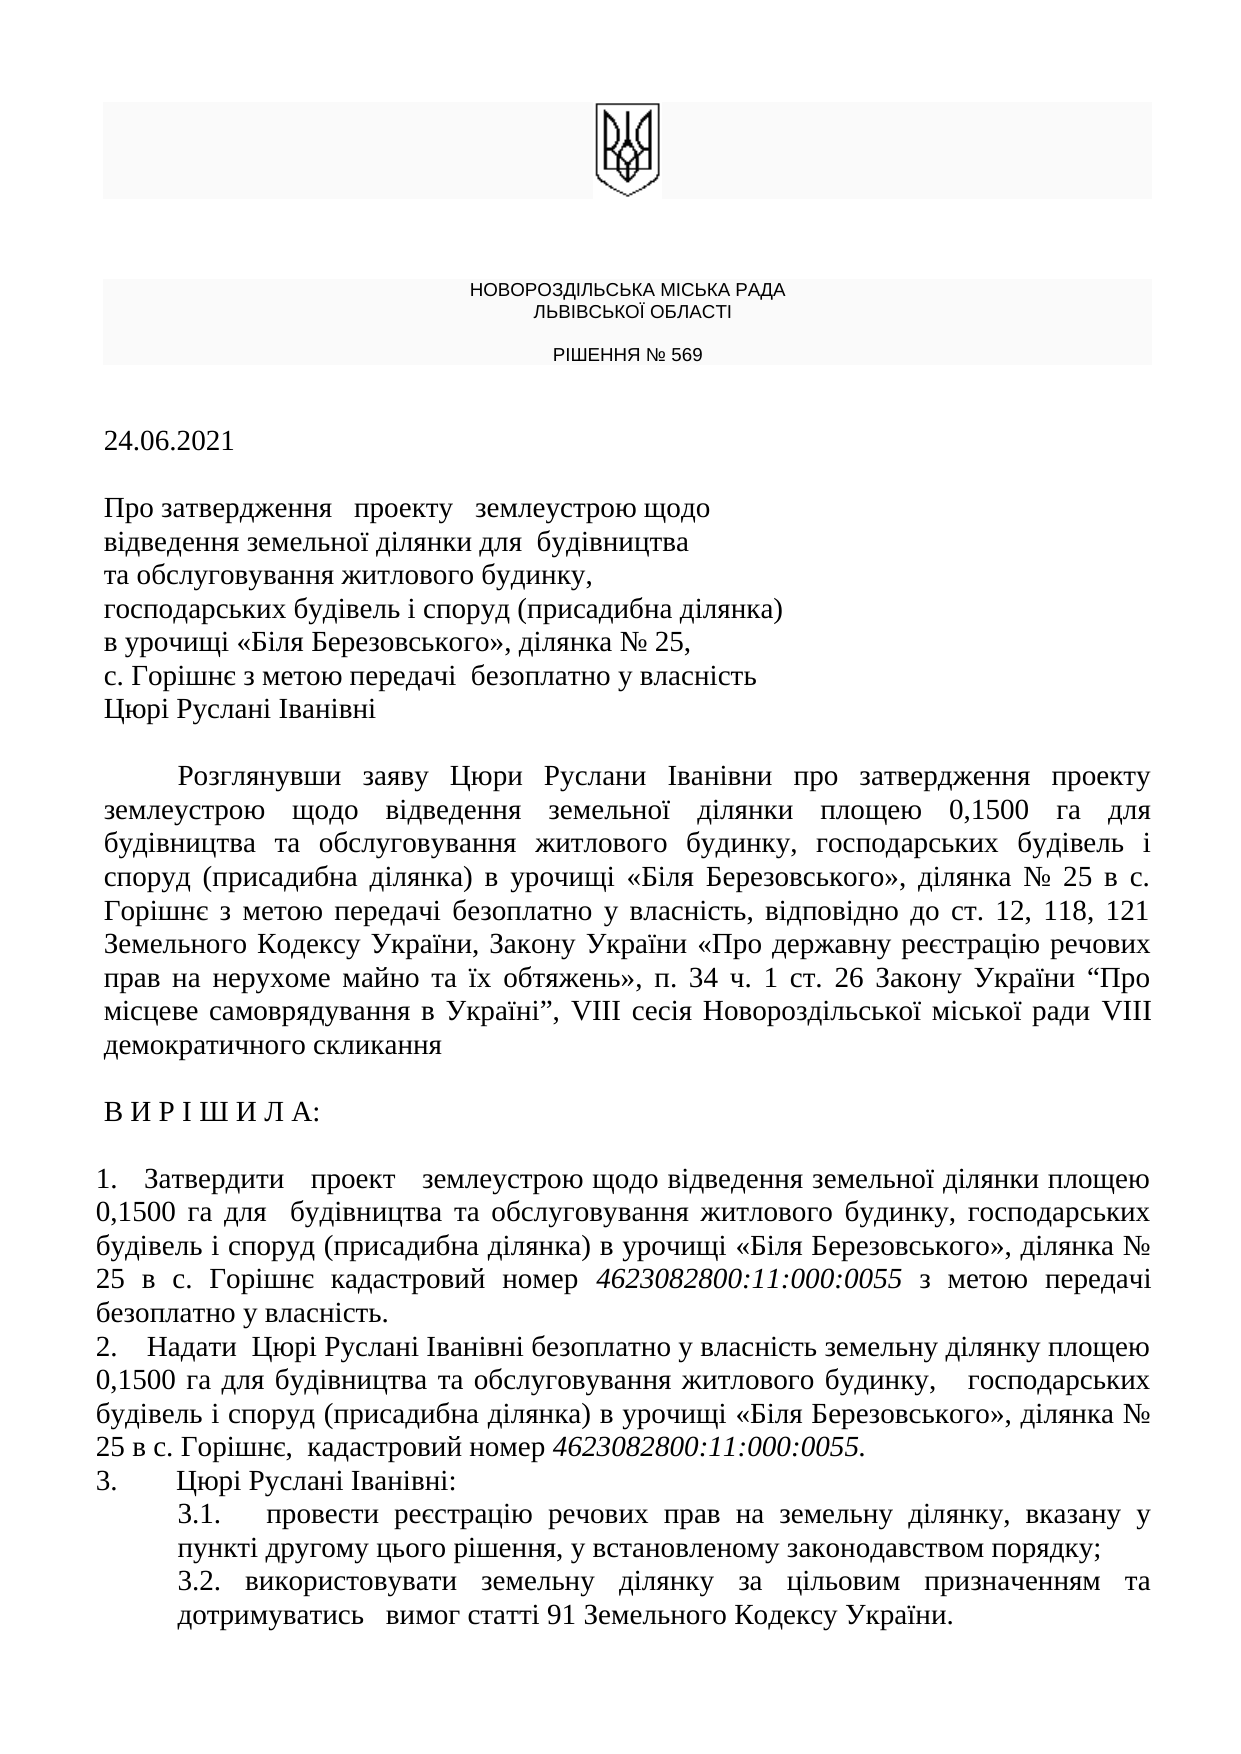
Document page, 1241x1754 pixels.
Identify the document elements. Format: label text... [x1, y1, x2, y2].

picture [593, 102, 663, 200]
text 2. Надати Цюрі Руслані Іванівні безоплатно у власність земельну ділянку площею 0,1500 га для будівництва та обслуговування житлового будинку, господарських будівель і споруд (присадибна ділянка) в урочищі «Біля Березовського», ділянка № 25 в с. Горішнє, кадастровий номер 4623082800:11:000:0055. [96, 1329, 1152, 1463]
text 3. Цюрі Руслані Іванівні: [96, 1463, 1152, 1496]
text 3.1. провести реєстрацію речових прав на земельну ділянку, вказану у пункті другому цього рішення, у встановленому законодавством порядку; [177, 1496, 1152, 1563]
text с. Горішнє з метою передачі безоплатно у власність [103, 658, 842, 691]
text господарських будівель і споруд (присадибна ділянка) [103, 591, 842, 624]
text В И Р І Ш И Л А: [103, 1094, 1152, 1127]
text 3.2. використовувати земельну ділянку за цільовим призначенням та дотримуватись вимог статті 91 Земельного Кодексу України. [177, 1563, 1152, 1631]
text відведення земельної ділянки для будівництва [103, 524, 842, 557]
text та обслуговування житлового будинку, [103, 557, 842, 591]
text Цюрі Руслані Іванівні [103, 691, 842, 725]
text Розглянувши заяву Цюри Руслани Іванівни про затвердження проекту землеустрою щодо відведення земельної ділянки площею 0,1500 га для будівництва та обслуговування житлового будинку, господарських будівель і споруд (присадибна ділянка) в урочищі «Біля Березовського», ділянка № 25 в с. Горішнє з метою передачі безоплатно у власність, відповідно до ст. 12, 118, 121 Земельного Кодексу України, Закону України «Про державну реєстрацію речових прав на нерухоме майно та їх обтяжень», п. 34 ч. 1 ст. 26 Закону України “Про місцеве самоврядування в Україні”, VIII сесія Новороздільської міської ради VIIІ демократичного скликання [103, 758, 1152, 1060]
text НОВОРОЗДІЛЬСЬКА МІСЬКА РАДА ЛЬВІВСЬКОЇ ОБЛАСТІ РІШЕННЯ № 569 [103, 279, 1152, 365]
text Про затвердження проекту землеустрою щодо [103, 490, 842, 524]
text 1. Затвердити проект землеустрою щодо відведення земельної ділянки площею 0,1500 га для будівництва та обслуговування житлового будинку, господарських будівель і споруд (присадибна ділянка) в урочищі «Біля Березовського», ділянка № 25 в с. Горішнє кадастровий номер 4623082800:11:000:0055 з метою передачі безоплатно у власність. [96, 1161, 1152, 1329]
text 24.06.2021 [103, 423, 1152, 457]
text в урочищі «Біля Березовського», ділянка № 25, [103, 624, 842, 658]
